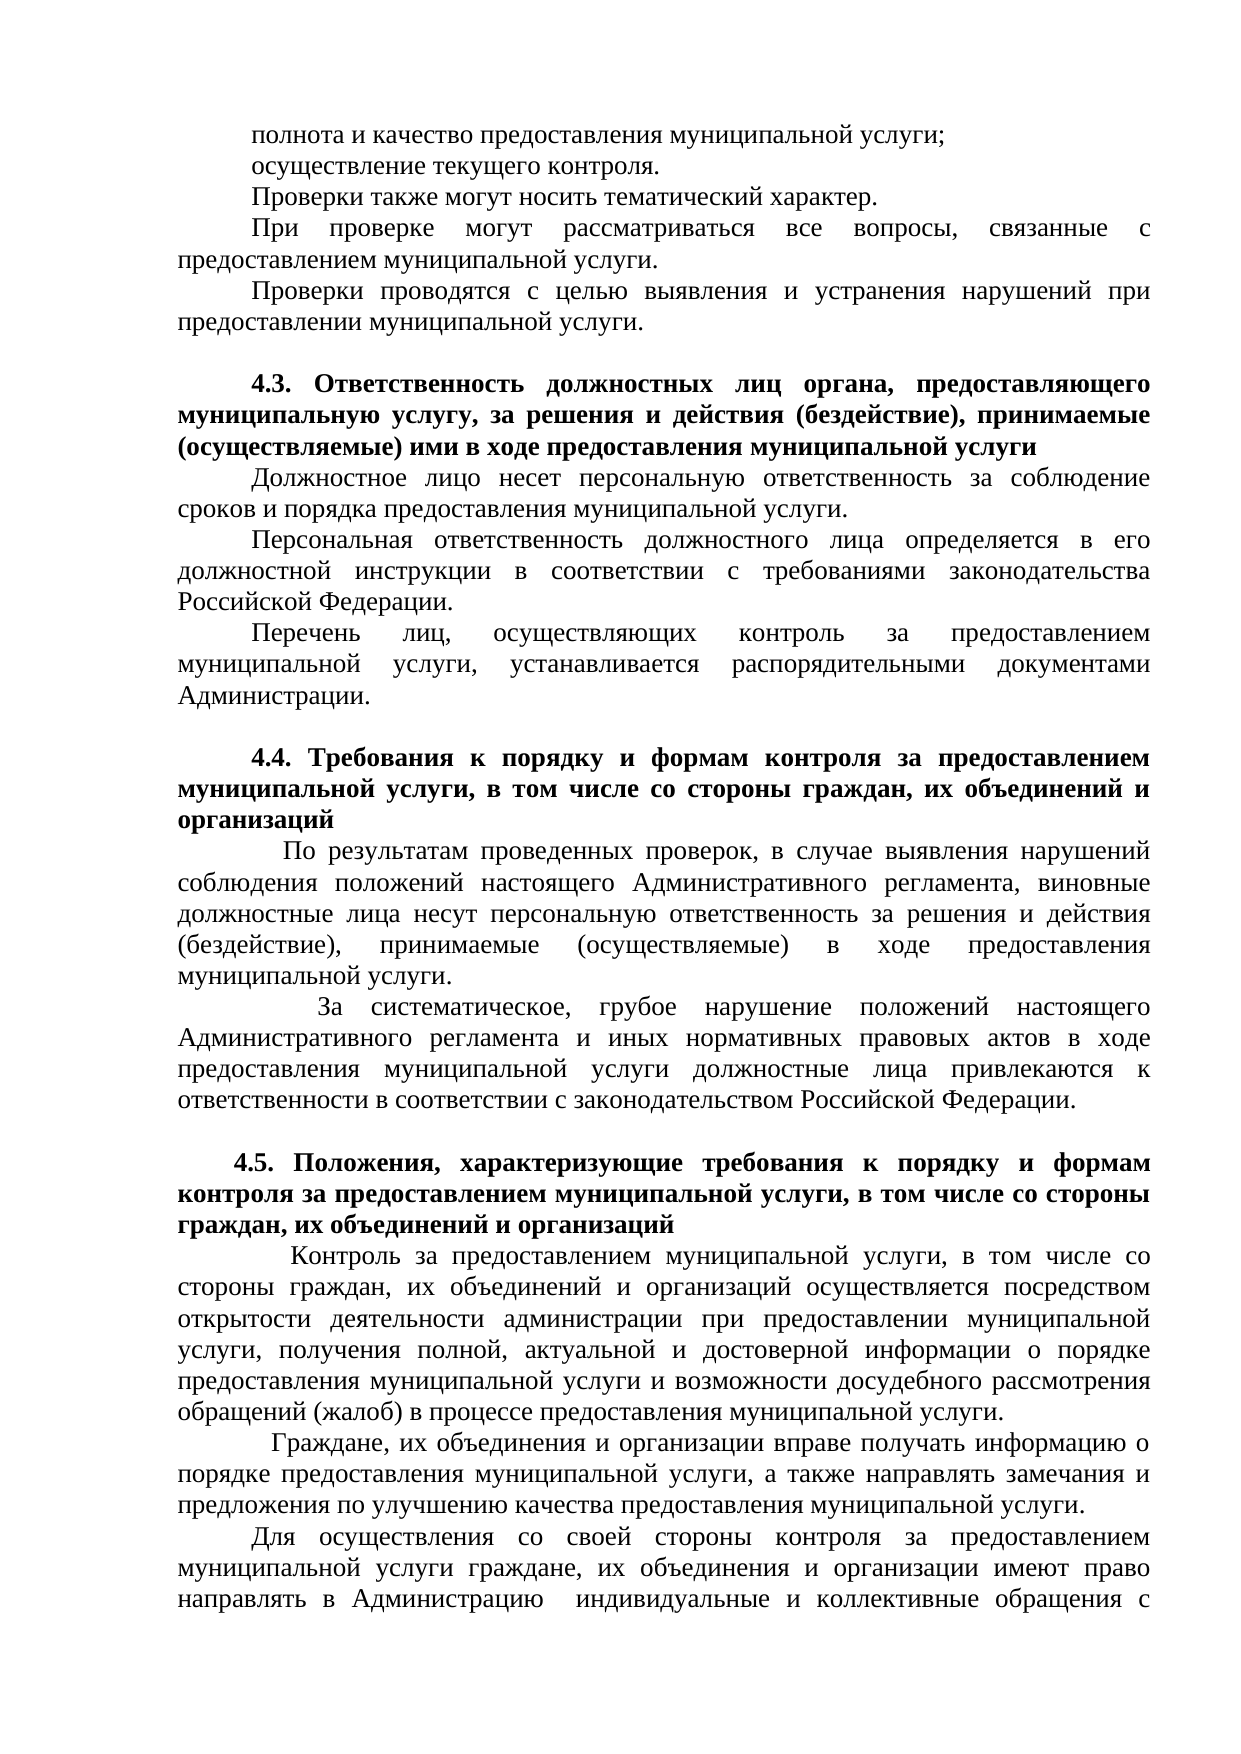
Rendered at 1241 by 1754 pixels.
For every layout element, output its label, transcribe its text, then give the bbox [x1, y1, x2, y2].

text 4.3. Ответственность должностных лиц органа, предоставляющего муниципальную услугу, за решения и действия (бездействие), принимаемые (осуществляемые) ими в ходе предоставления муниципальной услуги [177, 367, 1152, 461]
text Граждане, их объединения и организации вправе получать информацию о порядке предоставления муниципальной услуги, а также направлять замечания и предложения по улучшению качества предоставления муниципальной услуги. [177, 1426, 1152, 1520]
text полнота и качество предоставления муниципальной услуги; [177, 118, 1152, 149]
text Персональная ответственность должностного лица определяется в его должностной инструкции в соответствии с требованиями законодательства Российской Федерации. [177, 523, 1152, 616]
text 4.5. Положения, характеризующие требования к порядку и формам контроля за предоставлением муниципальной услуги, в том числе со стороны граждан, их объединений и организаций [177, 1146, 1152, 1239]
text Должностное лицо несет персональную ответственность за соблюдение сроков и порядка предоставления муниципальной услуги. [177, 461, 1152, 523]
text Проверки также могут носить тематический характер. [177, 180, 1152, 212]
text При проверке могут рассматриваться все вопросы, связанные с предоставлением муниципальной услуги. [177, 212, 1152, 274]
text За систематическое, грубое нарушение положений настоящего Административного регламента и иных нормативных правовых актов в ходе предоставления муниципальной услуги должностные лица привлекаются к ответственности в соответствии с законодательством Российской Федерации. [177, 990, 1152, 1115]
text Перечень лиц, осуществляющих контроль за предоставлением муниципальной услуги, устанавливается распорядительными документами Администрации. [177, 616, 1152, 710]
text осуществление текущего контроля. [177, 149, 1152, 180]
text Проверки проводятся с целью выявления и устранения нарушений при предоставлении муниципальной услуги. [177, 274, 1152, 336]
text Контроль за предоставлением муниципальной услуги, в том числе со стороны граждан, их объединений и организаций осуществляется посредством открытости деятельности администрации при предоставлении муниципальной услуги, получения полной, актуальной и достоверной информации о порядке предоставления муниципальной услуги и возможности досудебного рассмотрения обращений (жалоб) в процессе предоставления муниципальной услуги. [177, 1239, 1152, 1426]
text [177, 1520, 1152, 1613]
text 4.4. Требования к порядку и формам контроля за предоставлением муниципальной услуги, в том числе со стороны граждан, их объединений и организаций [177, 741, 1152, 834]
text По результатам проведенных проверок, в случае выявления нарушений соблюдения положений настоящего Административного регламента, виновные должностные лица несут персональную ответственность за решения и действия (бездействие), принимаемые (осуществляемые) в ходе предоставления муниципальной услуги. [177, 834, 1152, 990]
